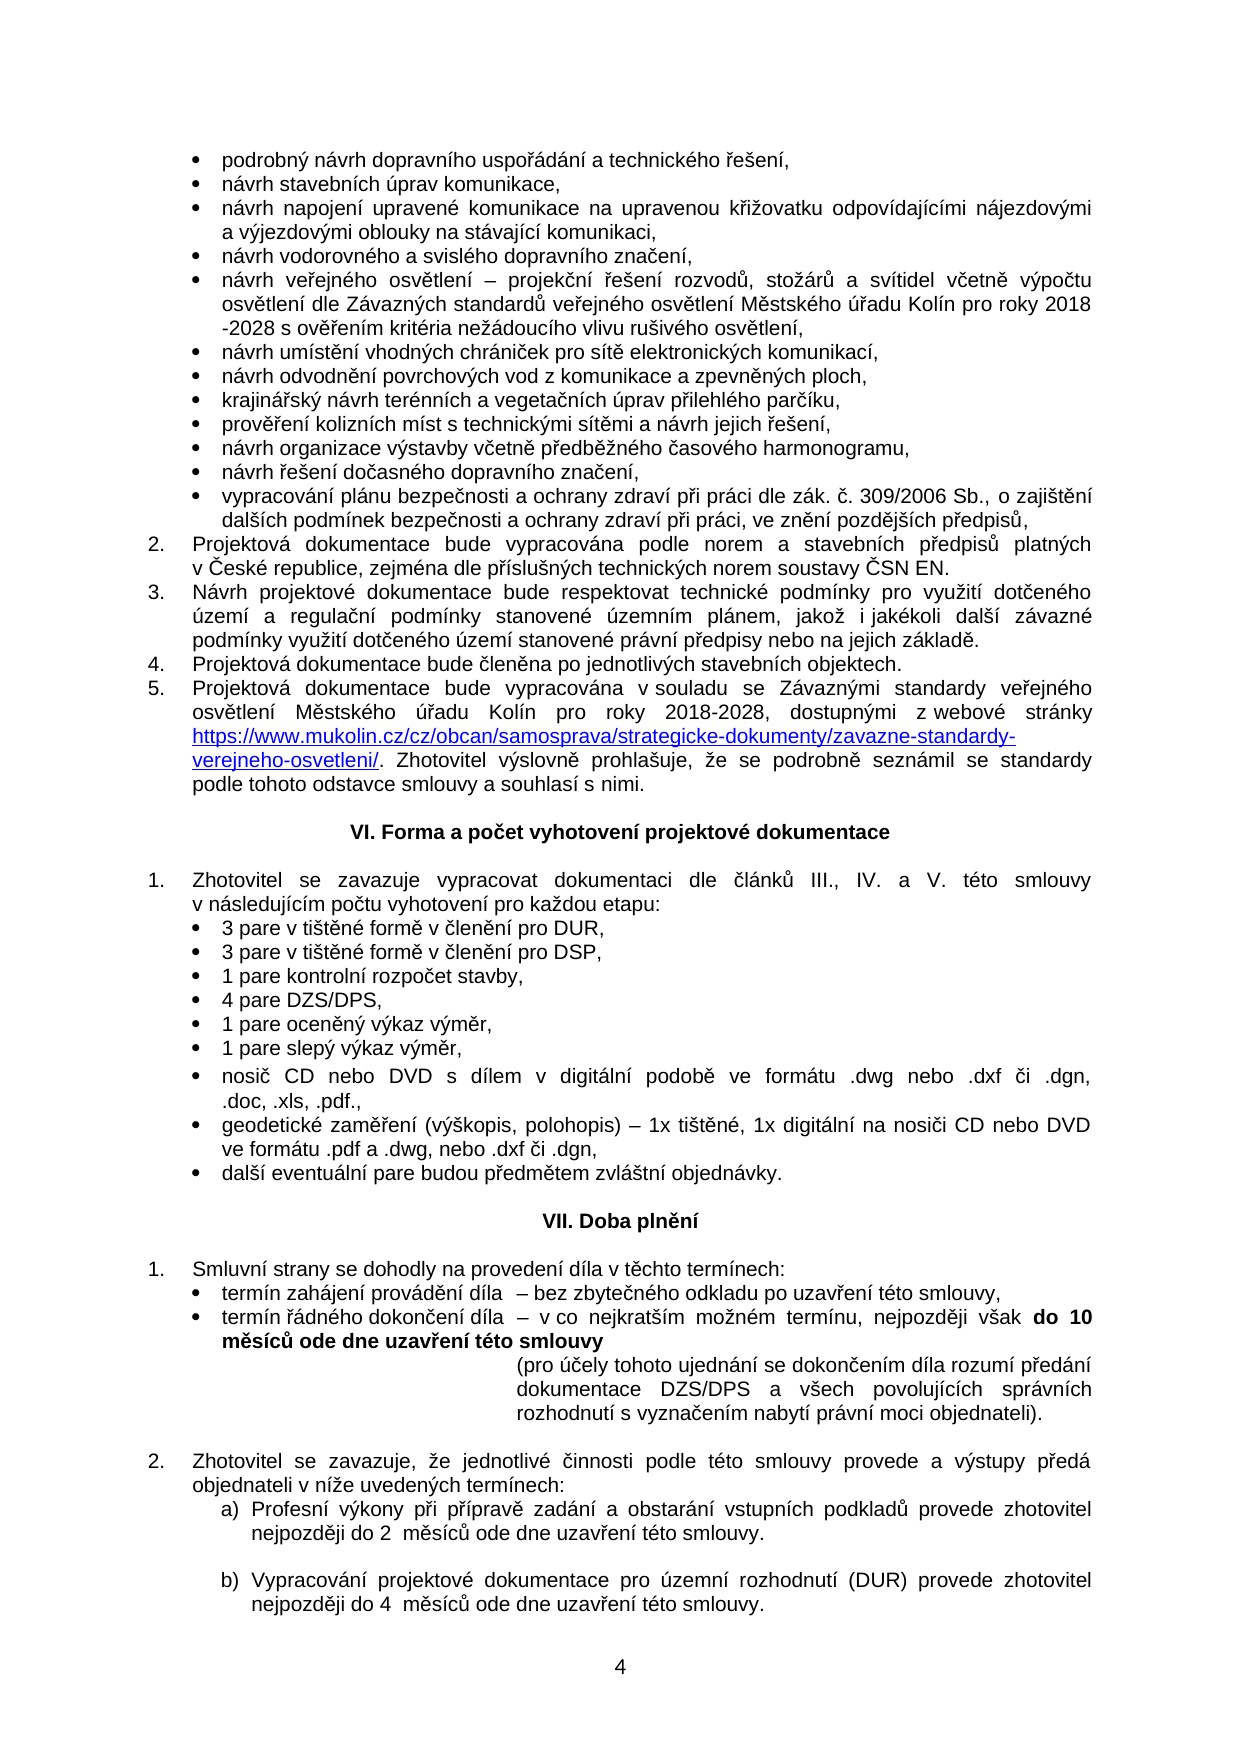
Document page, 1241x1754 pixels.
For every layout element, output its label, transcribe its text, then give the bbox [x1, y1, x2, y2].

list vypracování plánu bezpečnosti a ochrany zdraví při práci dle zák. č. 309/2006 Sb., o zajištění dalších podmínek bezpečnosti a ochrany zdraví při práci, ve znění pozdějších předpisů, [192, 484, 1092, 532]
list 3 pare v tištěné formě v členění pro DSP, [192, 940, 1092, 964]
list Zhotovitel se zavazuje, že jednotlivé činnosti podle této smlouvy provede a výstupy předá objednateli v níže uvedených termínech: [148, 1448, 1092, 1496]
list Smluvní strany se dohodly na provedení díla v těchto termínech: [148, 1257, 1092, 1281]
list podrobný návrh dopravního uspořádání a technického řešení, [192, 148, 1092, 172]
list další eventuální pare budou předmětem zvláštní objednávky. [192, 1161, 1092, 1185]
list 3 pare v tištěné formě v členění pro DUR, [192, 916, 1092, 940]
list Návrh projektové dokumentace bude respektovat technické podmínky pro využití dotčeného území a regulační podmínky stanovené územním plánem, jakož i jakékoli další závazné podmínky využití dotčeného území stanovené právní předpisy nebo na jejich základě. [148, 580, 1092, 652]
list prověření kolizních míst s technickými sítěmi a návrh jejich řešení, [192, 412, 1092, 436]
list návrh umístění vhodných chrániček pro sítě elektronických komunikací, [192, 340, 1092, 364]
list návrh řešení dočasného dopravního značení, [192, 460, 1092, 484]
list návrh vodorovného a svislého dopravního značení, [192, 244, 1092, 268]
list návrh odvodnění povrchových vod z komunikace a zpevněných ploch, [192, 364, 1092, 388]
list Projektová dokumentace bude vypracována podle norem a stavebních předpisů platných v České republice, zejména dle příslušných technických norem soustavy ČSN EN. [148, 532, 1092, 580]
list návrh stavebních úprav komunikace, [192, 172, 1092, 196]
list Projektová dokumentace bude členěna po jednotlivých stavebních objektech. [148, 652, 1092, 676]
list termín řádného dokončení díla – v co nejkratším možném termínu, nejpozději však do 10 měsíců ode dne uzavření této smlouvy [192, 1305, 1092, 1353]
list Projektová dokumentace bude vypracována v souladu se Závaznými standardy veřejného osvětlení Městského úřadu Kolín pro roky 2018-2028, dostupnými z webové stránky https://www.mukolin.cz/cz/obcan/samosprava/strategicke-dokumenty/zavazne-standardy-verejneho-osvetleni/. Zhotovitel výslovně prohlašuje, že se podrobně seznámil se standardy podle tohoto odstavce smlouvy a souhlasí s nimi. [148, 676, 1092, 796]
list návrh veřejného osvětlení – projekční řešení rozvodů, stožárů a svítidel včetně výpočtu osvětlení dle Závazných standardů veřejného osvětlení Městského úřadu Kolín pro roky 2018 -2028 s ověřením kritéria nežádoucího vlivu rušivého osvětlení, [192, 268, 1092, 340]
list geodetické zaměření (výškopis, polohopis) – 1x tištěné, 1x digitální na nosiči CD nebo DVD ve formátu .pdf a .dwg, nebo .dxf či .dgn, [192, 1113, 1092, 1161]
text (pro účely tohoto ujednání se dokončením díla rozumí předání dokumentace DZS/DPS a všech povolujících správních rozhodnutí s vyznačením nabytí právní moci objednateli). [516, 1353, 1092, 1424]
list 1 pare oceněný výkaz výměr, [192, 1012, 1092, 1036]
list Profesní výkony při přípravě zadání a obstarání vstupních podkladů provede zhotovitel nejpozději do 2 měsíců ode dne uzavření této smlouvy. [221, 1496, 1092, 1544]
list návrh napojení upravené komunikace na upravenou křižovatku odpovídajícími nájezdovými a výjezdovými oblouky na stávající komunikaci, [192, 196, 1092, 244]
text VII. Doba plnění [148, 1209, 1092, 1233]
list 1 pare slepý výkaz výměr, [192, 1036, 1092, 1060]
list 4 pare DZS/DPS, [192, 988, 1092, 1012]
list Vypracování projektové dokumentace pro územní rozhodnutí (DUR) provede zhotovitel nejpozději do 4 měsíců ode dne uzavření této smlouvy. [221, 1568, 1092, 1616]
list 1 pare kontrolní rozpočet stavby, [192, 964, 1092, 988]
list termín zahájení provádění díla – bez zbytečného odkladu po uzavření této smlouvy, [192, 1281, 1092, 1305]
list nosič CD nebo DVD s dílem v digitální podobě ve formátu .dwg nebo .dxf či .dgn, .doc, .xls, .pdf., [192, 1060, 1092, 1113]
list návrh organizace výstavby včetně předběžného časového harmonogramu, [192, 436, 1092, 460]
list Zhotovitel se zavazuje vypracovat dokumentaci dle článků III., IV. a V. této smlouvy v následujícím počtu vyhotovení pro každou etapu: [148, 868, 1092, 916]
list krajinářský návrh terénních a vegetačních úprav přilehlého parčíku, [192, 388, 1092, 412]
text VI. Forma a počet vyhotovení projektové dokumentace [148, 820, 1092, 844]
